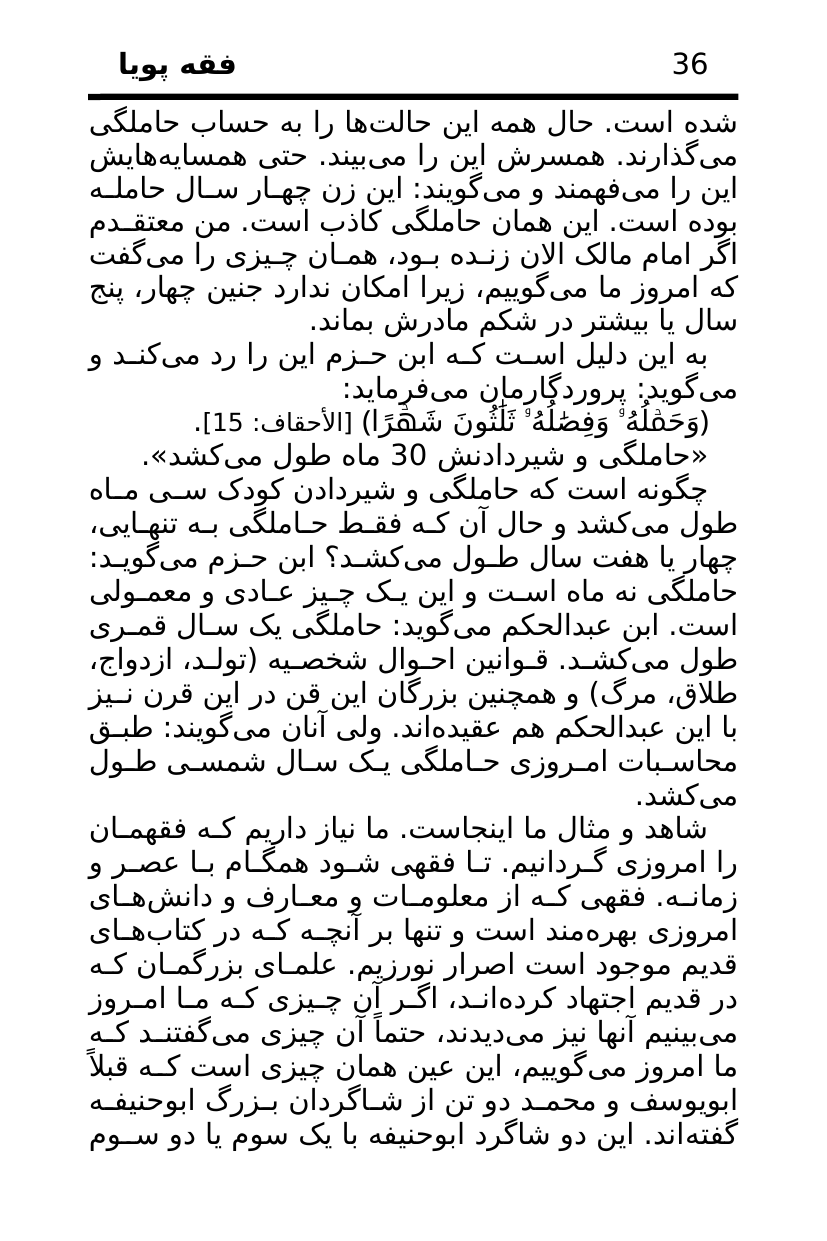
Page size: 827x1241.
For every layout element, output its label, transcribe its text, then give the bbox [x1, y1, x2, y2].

text چگونه است که حاملگی و شیردادن کودک سی ماه طول می‌کشد و حال آن که فقط حاملگی به تنهایی، چهار یا هفت سال طول می‌کشد؟ ابن حزم می‌گوید: حاملگی نه ماه است و این یک چیز عادی و معمولی است. ابن عبدالحکم می‌گوید: حاملگی یک سال قمری طول می‌کشد. قوانین احوال شخصیه (تولد، ازدواج، طلاق، مرگ) و همچنین بزرگان این قن در این قرن نیز با این عبدالحکم هم عقیده‌اند. ولی آنان می‌گویند: طبق محاسبات امروزی حاملگی یک سال شمسی طول می‌کشد. [89, 472, 738, 812]
text ﴿وَحَمۡلُهُۥ وَفِصَٰلُهُۥ ثَلَٰثُونَ شَهۡرًا﴾ [الأحقاف: 15]. [89, 405, 738, 438]
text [89, 812, 738, 1151]
text «حاملگی و شیردادنش 30 ماه طول می‌کشد». [89, 438, 738, 472]
text به این دلیل است که ابن حزم این را رد می‌کند و می‌گوید: پروردگارمان می‌فرماید: [89, 337, 738, 405]
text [89, 106, 738, 337]
